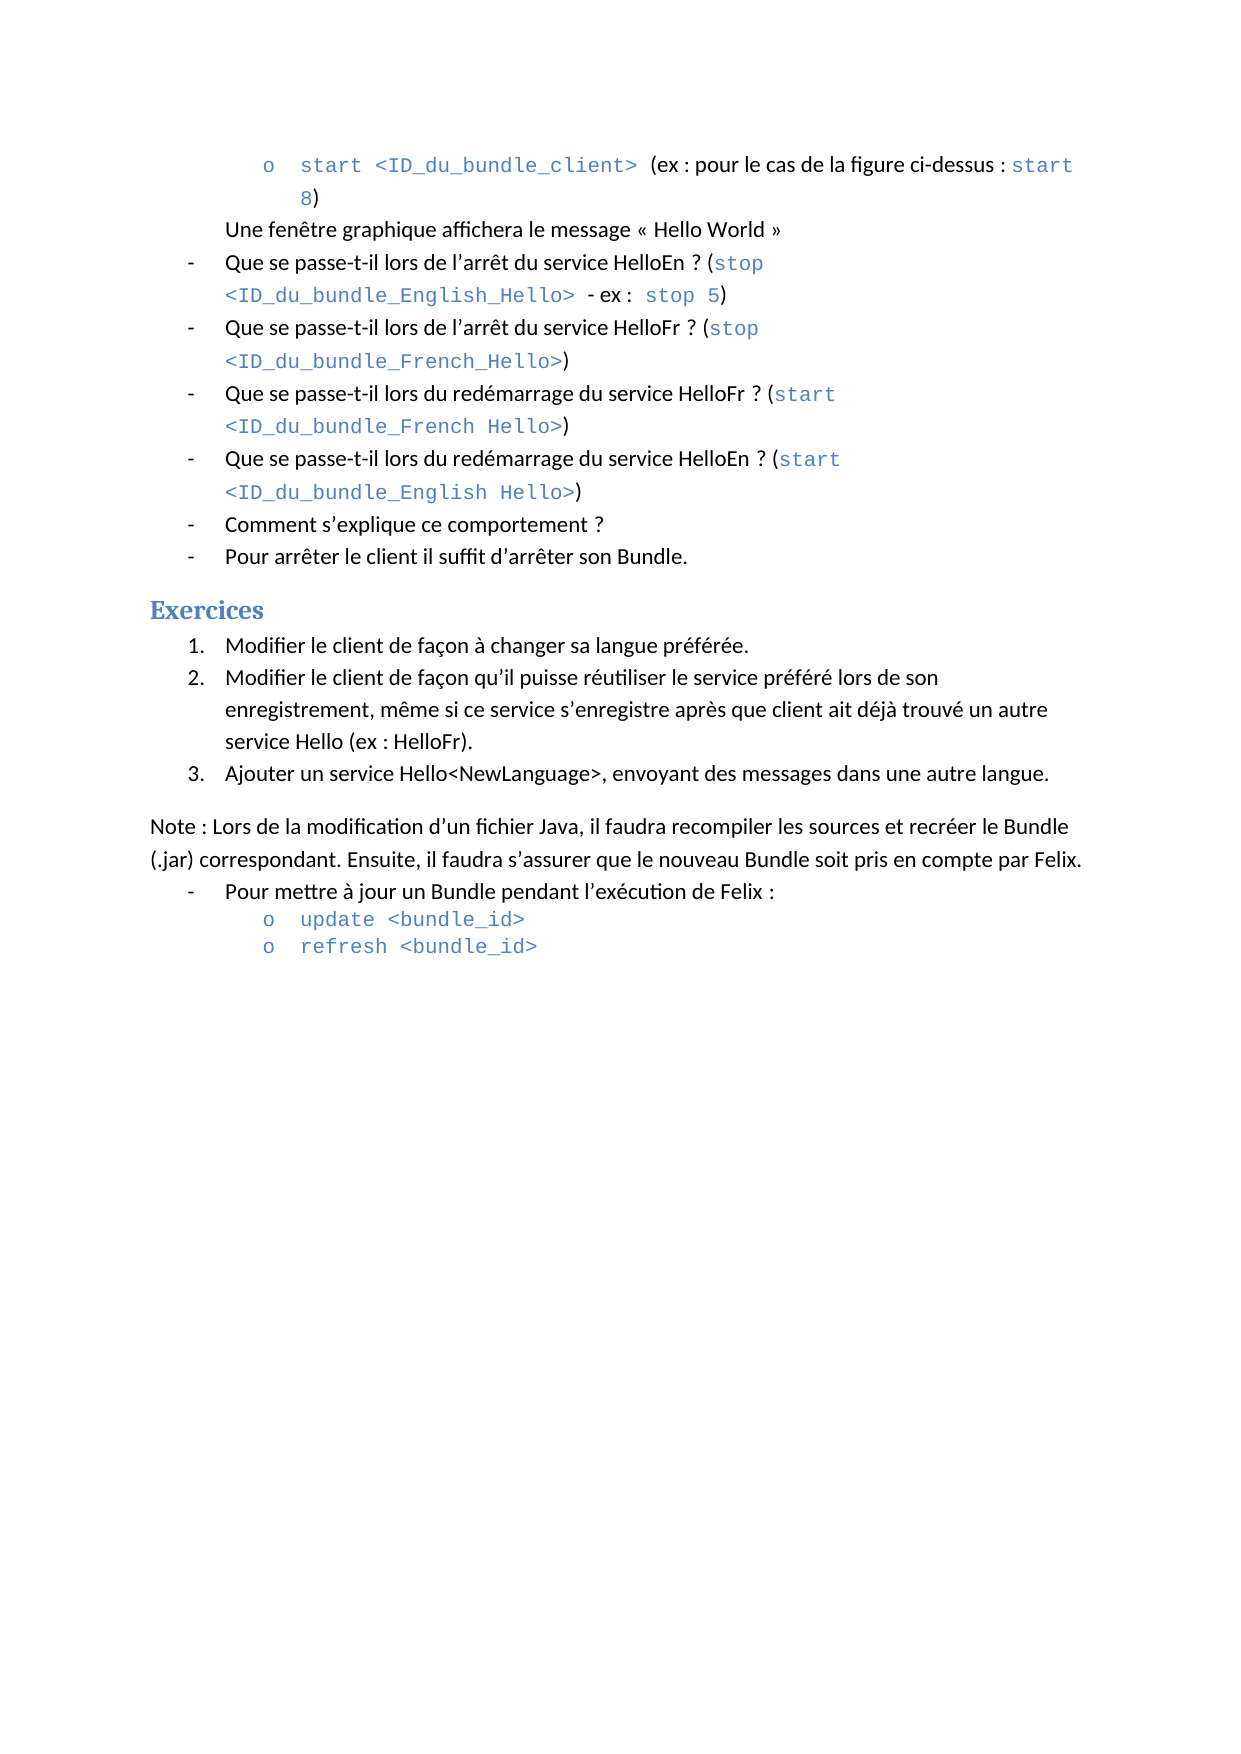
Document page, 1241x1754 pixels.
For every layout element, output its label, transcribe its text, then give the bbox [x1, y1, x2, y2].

list Modifier le client de façon à changer sa langue préférée. [187, 631, 1090, 659]
list Modifier le client de façon qu’il puisse réutiliser le service préféré lors de son enregistrement, même si ce service s’enregistre après que client ait déjà trouvé un autre service Hello (ex : HelloFr). [187, 663, 1090, 755]
list Pour arrêter le client il suffit d’arrêter son Bundle. [187, 542, 1090, 570]
text refresh <bundle_id> [262, 936, 1090, 960]
text update <bundle_id> [262, 909, 1090, 933]
list Que se passe-t-il lors de l’arrêt du service HelloFr ? (stop <ID_du_bundle_French_Hello>) [187, 313, 1090, 374]
list Que se passe-t-il lors du redémarrage du service HelloEn ? (start <ID_du_bundle_English Hello>) [187, 444, 1090, 506]
list Ajouter un service Hello<NewLanguage>, envoyant des messages dans une autre langue. [187, 759, 1090, 787]
list Pour mettre à jour un Bundle pendant l’exécution de Felix : [187, 877, 1090, 905]
text start <ID_du_bundle_client> (ex : pour le cas de la figure ci-dessus : start 8) [262, 150, 1090, 211]
text Note : Lors de la modification d’un fichier Java, il faudra recompiler les sources et recréer le Bundle (.jar) correspondant. Ensuite, il faudra s’assurer que le nouveau Bundle soit pris en compte par Felix. [150, 812, 1090, 873]
subtitle Exercices [150, 595, 1090, 626]
list Une fenêtre graphique affichera le message « Hello World » [225, 216, 1090, 243]
list Que se passe-t-il lors de l’arrêt du service HelloEn ? (stop <ID_du_bundle_English_Hello> - ex : stop 5) [187, 248, 1090, 309]
list Que se passe-t-il lors du redémarrage du service HelloFr ? (start <ID_du_bundle_French Hello>) [187, 379, 1090, 440]
list Comment s’explique ce comportement ? [187, 510, 1090, 538]
